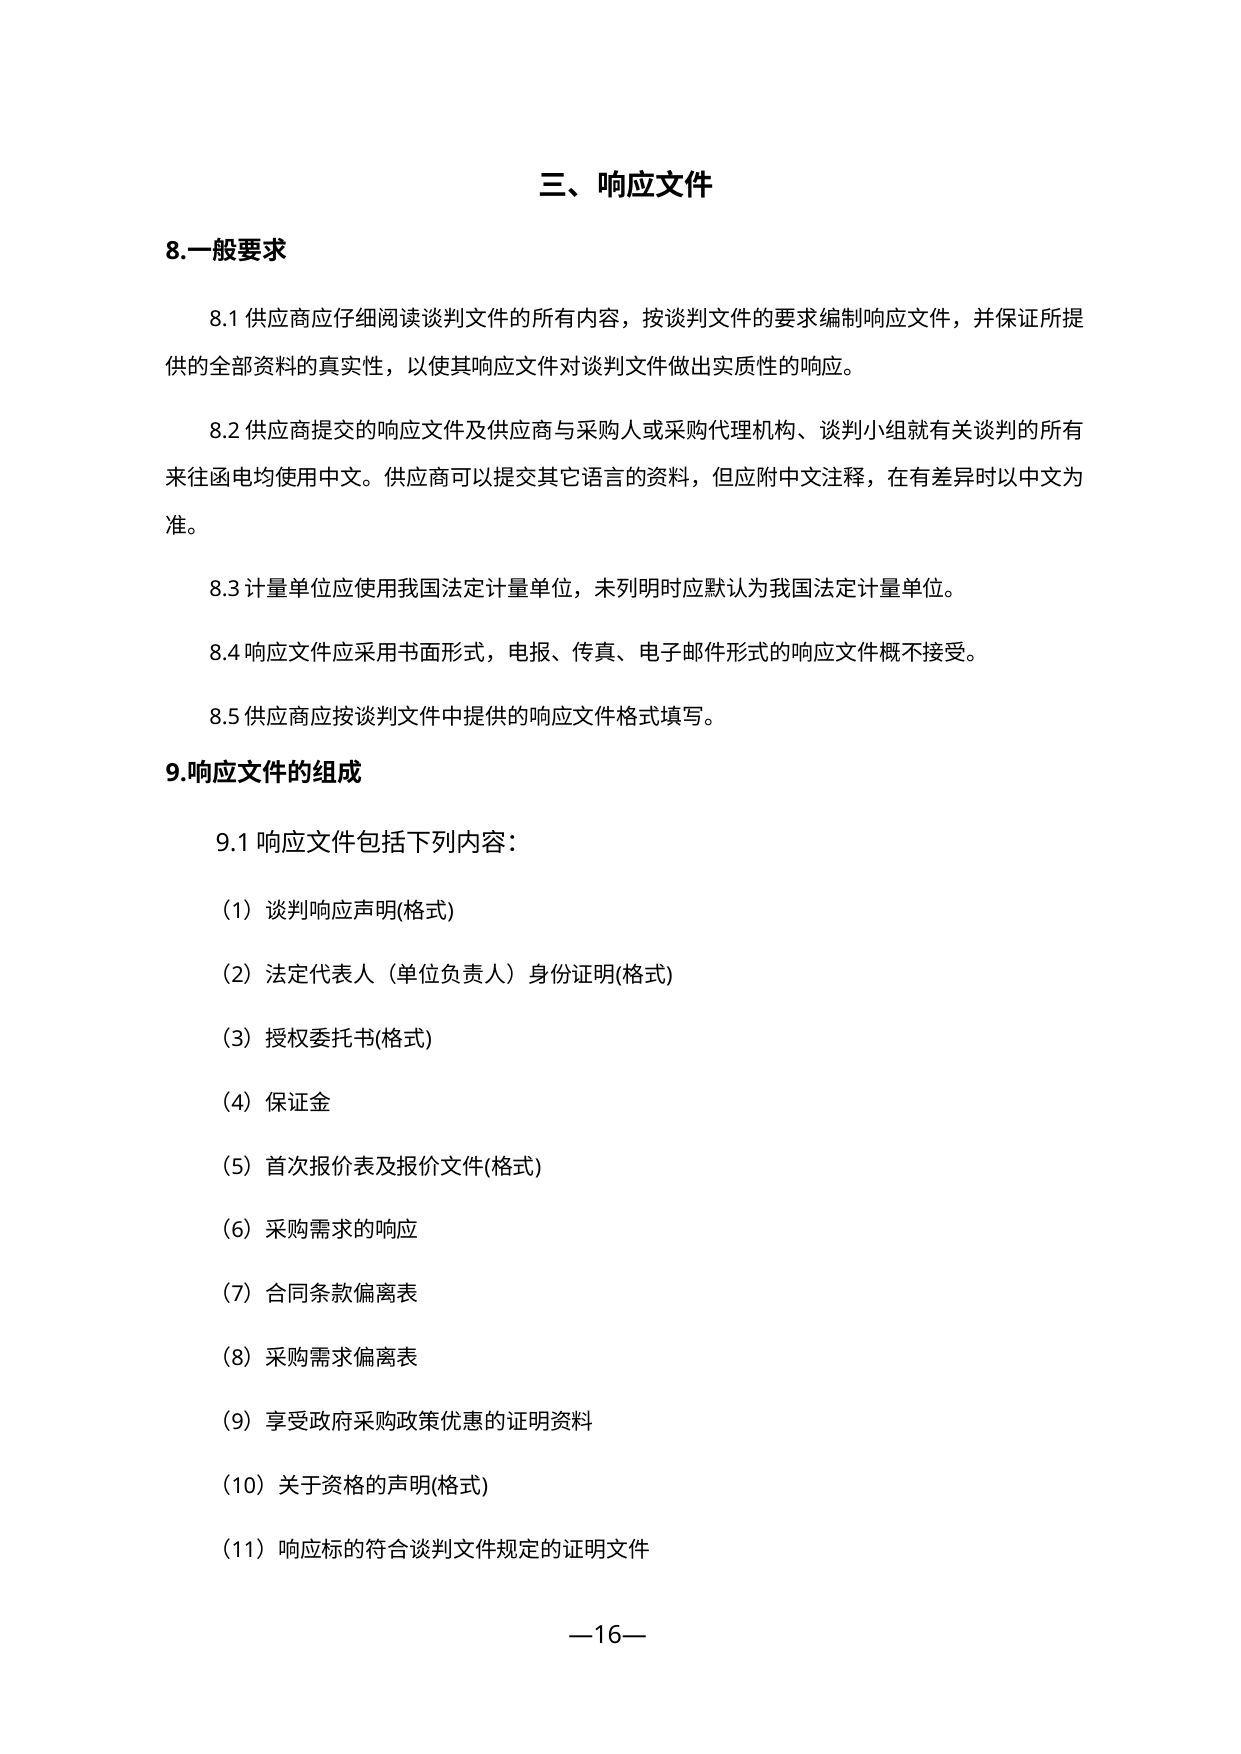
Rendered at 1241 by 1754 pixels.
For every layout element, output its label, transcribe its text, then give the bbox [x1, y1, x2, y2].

text （7）合同条款偏离表 [165, 1276, 1087, 1308]
text （6）采购需求的响应 [165, 1212, 1087, 1244]
text （4）保证金 [165, 1085, 1087, 1117]
text （5）首次报价表及报价文件(格式) [165, 1149, 1087, 1180]
subtitle 8.一般要求 [165, 231, 1087, 267]
text 8.1供应商应仔细阅读谈判文件的所有内容，按谈判文件的要求编制响应文件，并保证所提供的全部资料的真实性，以使其响应文件对谈判文件做出实质性的响应。 [165, 301, 1087, 381]
text （11）响应标的符合谈判文件规定的证明文件 [165, 1532, 1087, 1563]
text （3）授权委托书(格式) [165, 1021, 1087, 1053]
text 8.2供应商提交的响应文件及供应商与采购人或采购代理机构、谈判小组就有关谈判的所有来往函电均使用中文。供应商可以提交其它语言的资料，但应附中文注释，在有差异时以中文为准。 [165, 413, 1087, 539]
subtitle 9.响应文件的组成 [165, 752, 1087, 788]
text （2）法定代表人（单位负责人）身份证明(格式) [165, 957, 1087, 989]
text （1）谈判响应声明(格式) [165, 893, 1087, 925]
text 8.5供应商应按谈判文件中提供的响应文件格式填写。 [165, 699, 1087, 731]
text （8）采购需求偏离表 [165, 1340, 1087, 1372]
text （10）关于资格的声明(格式) [165, 1468, 1087, 1500]
subtitle 三、响应文件 [165, 162, 1087, 204]
text 8.3计量单位应使用我国法定计量单位，未列明时应默认为我国法定计量单位。 [165, 571, 1087, 603]
text （9）享受政府采购政策优惠的证明资料 [165, 1404, 1087, 1436]
text 9.1响应文件包括下列内容： [165, 823, 1087, 859]
text 8.4响应文件应采用书面形式，电报、传真、电子邮件形式的响应文件概不接受。 [165, 635, 1087, 667]
